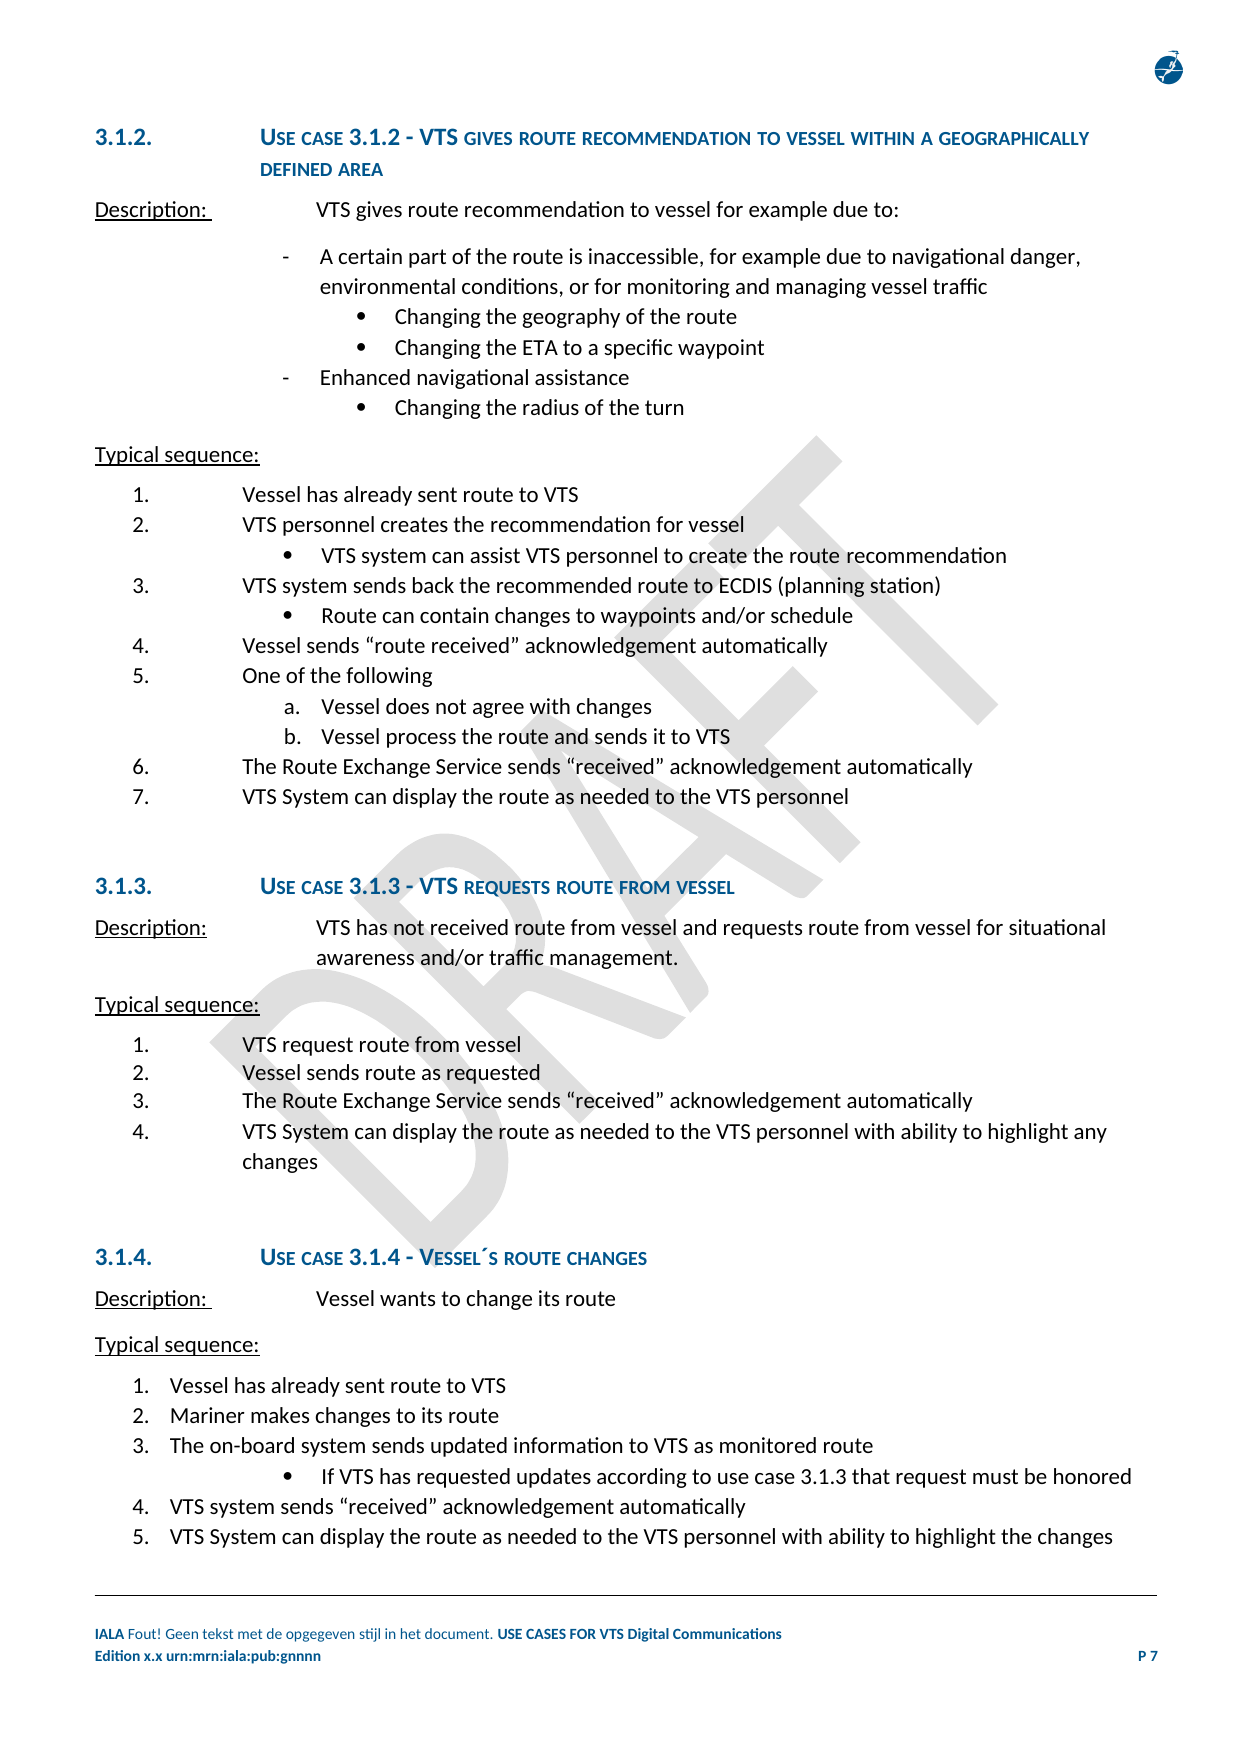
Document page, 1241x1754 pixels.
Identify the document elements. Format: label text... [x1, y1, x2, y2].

text Description: VTS gives route recommendation to vessel for example due to: [94, 195, 1157, 223]
text Description: VTS has not received route from vessel and requests route from vessel for situational awareness and/or traffic management. [94, 913, 1157, 971]
list Typical sequence: [94, 1331, 1157, 1359]
list One of the following [132, 662, 1157, 690]
list The Route Exchange Service sends “received” acknowledgement automatically [132, 1087, 1157, 1114]
list VTS personnel creates the recommendation for vessel [132, 511, 1157, 539]
list VTS request route from vessel [132, 1031, 1157, 1058]
list Changing the ETA to a specific waypoint [357, 333, 1157, 361]
text Description: Vessel wants to change its route [94, 1284, 1157, 1312]
list Mariner makes changes to its route [132, 1401, 1157, 1429]
list VTS System can display the route as needed to the VTS personnel with ability to highlight any changes [132, 1117, 1157, 1175]
list Changing the radius of the turn [357, 393, 1157, 421]
list Changing the geography of the route [357, 302, 1157, 330]
text Use case 3.1.2 - VTS gives route recommendation to vessel within a geographically defined area [94, 122, 1157, 183]
list VTS system sends “received” acknowledgement automatically [132, 1492, 1157, 1520]
list Vessel sends route as requested [132, 1058, 1157, 1087]
list Vessel process the route and sends it to VTS [284, 722, 1157, 750]
list Vessel sends “route received” acknowledgement automatically [132, 631, 1157, 659]
list Vessel has already sent route to VTS [132, 1371, 1157, 1399]
list A certain part of the route is inaccessible, for example due to navigational danger, environmental conditions, or for monitoring and managing vessel traffic [282, 242, 1157, 300]
list VTS system sends back the recommended route to ECDIS (planning station) [132, 571, 1157, 599]
list VTS System can display the route as needed to the VTS personnel [132, 782, 1157, 811]
list The Route Exchange Service sends “received” acknowledgement automatically [132, 752, 1157, 780]
list VTS System can display the route as needed to the VTS personnel with ability to highlight the changes [132, 1522, 1157, 1550]
list If VTS has requested updates according to use case 3.1.3 that request must be honored [284, 1462, 1157, 1490]
list Typical sequence: [94, 440, 1157, 468]
list Vessel has already sent route to VTS [132, 480, 1157, 508]
list Enhanced navigational assistance [282, 363, 1157, 391]
text Use case 3.1.3 - VTS requests route from vessel [94, 870, 1157, 900]
list Vessel does not agree with changes [284, 692, 1157, 720]
list The on-board system sends updated information to VTS as monitored route [132, 1432, 1157, 1459]
picture [1123, 0, 1241, 119]
text Use case 3.1.4 - Vessel´s route changes [94, 1241, 1157, 1271]
list Typical sequence: [94, 990, 1157, 1018]
list Route can contain changes to waypoints and/or schedule [284, 601, 1157, 629]
list VTS system can assist VTS personnel to create the route recommendation [284, 541, 1157, 569]
